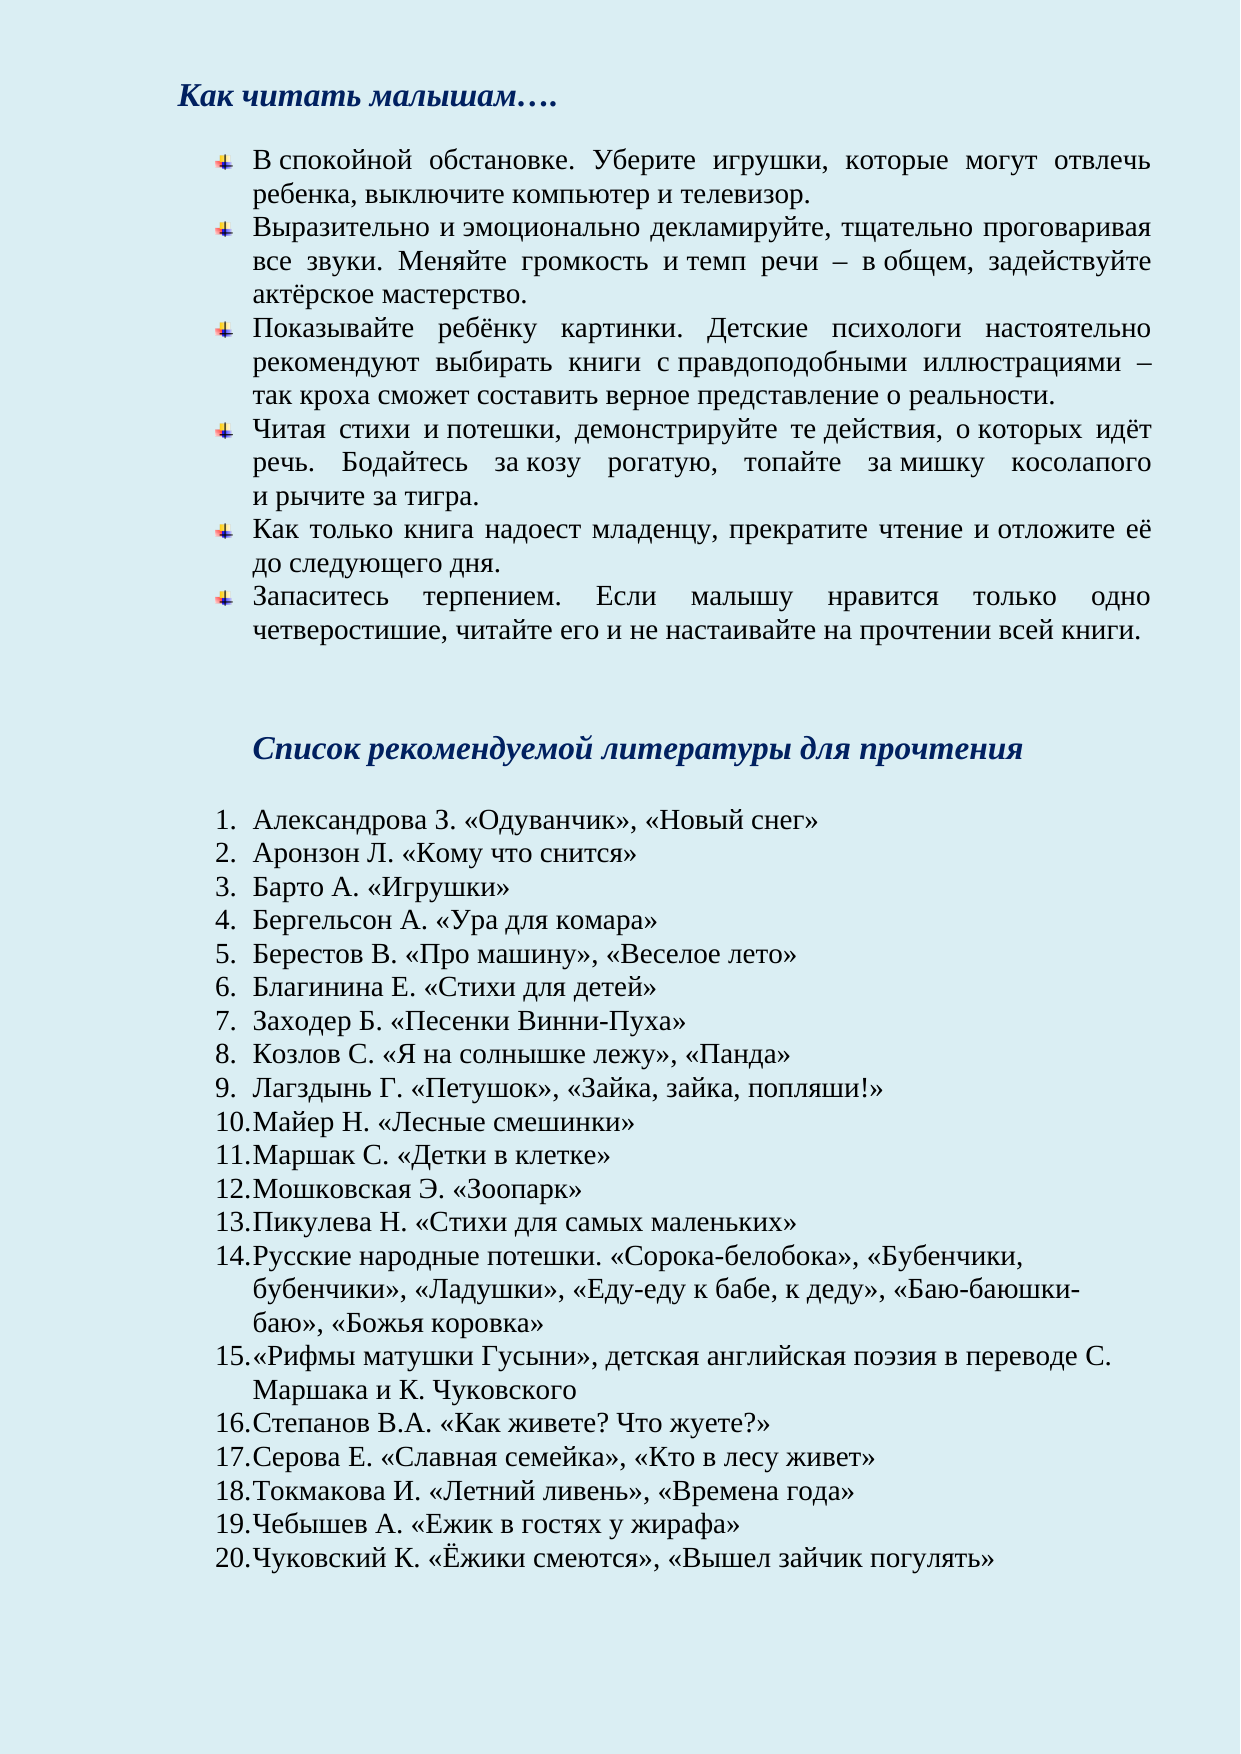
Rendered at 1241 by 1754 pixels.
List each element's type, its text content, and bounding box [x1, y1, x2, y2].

list Чуковский К. «Ёжики смеются», «Вышел зайчик погулять» [215, 1540, 1152, 1573]
text Список рекомендуемой литературы для прочтения [177, 728, 1152, 767]
list Как только книга надоест младенцу, прекратите чтение и отложите её до следующего дня. [215, 511, 1152, 578]
list Барто А. «Игрушки» [215, 869, 1152, 902]
list Читая стихи и потешки, демонстрируйте те действия, о которых идёт речь. Бодайтесь за козу рогатую, топайте за мишку косолапого и рычите за тигра. [215, 411, 1152, 511]
list Благинина Е. «Стихи для детей» [215, 969, 1152, 1003]
list Заходер Б. «Песенки Винни-Пуха» [215, 1003, 1152, 1037]
list Степанов В.А. «Как живете? Что жуете?» [215, 1406, 1152, 1439]
picture [215, 421, 233, 439]
list Берестов В. «Про машину», «Веселое лето» [215, 936, 1152, 969]
list Козлов С. «Я на солнышке лежу», «Панда» [215, 1037, 1152, 1070]
list Аронзон Л. «Кому что снится» [215, 835, 1152, 869]
list Бергельсон А. «Ура для комара» [215, 902, 1152, 936]
picture [215, 522, 233, 539]
text Как читать малышам…. [177, 75, 1152, 113]
picture [215, 220, 233, 237]
list Выразительно и эмоционально декламируйте, тщательно проговаривая все звуки. Меняйте громкость и темп речи – в общем, задействуйте актёрское мастерство. [215, 209, 1152, 310]
picture [215, 589, 233, 606]
list Мошковская Э. «Зоопарк» [215, 1171, 1152, 1204]
picture [215, 320, 233, 338]
list Токмакова И. «Летний ливень», «Времена года» [215, 1473, 1152, 1506]
list Чебышев А. «Ежик в гостях у жирафа» [215, 1506, 1152, 1540]
list Майер Н. «Лесные смешинки» [215, 1104, 1152, 1137]
list Русские народные потешки. «Сорока-белобока», «Бубенчики, бубенчики», «Ладушки», «Еду-еду к бабе, к деду», «Баю-баюшки-баю», «Божья коровка» [215, 1238, 1152, 1338]
picture [215, 153, 233, 170]
list Запаситесь терпением. Если малышу нравится только одно четверостишие, читайте его и не настаивайте на прочтении всей книги. [215, 578, 1152, 646]
list Маршак С. «Детки в клетке» [215, 1137, 1152, 1171]
list Серова Е. «Славная семейка», «Кто в лесу живет» [215, 1439, 1152, 1473]
list Пикулева Н. «Стихи для самых маленьких» [215, 1204, 1152, 1238]
list В спокойной обстановке. Уберите игрушки, которые могут отвлечь ребенка, выключите компьютер и телевизор. [215, 142, 1152, 209]
list «Рифмы матушки Гусыни», детская английская поэзия в переводе С. Маршака и К. Чуковского [215, 1338, 1152, 1406]
list Лагздынь Г. «Петушок», «Зайка, зайка, попляши!» [215, 1070, 1152, 1104]
list Александрова З. «Одуванчик», «Новый снег» [215, 802, 1152, 835]
list Показывайте ребёнку картинки. Детские психологи настоятельно рекомендуют выбирать книги с правдоподобными иллюстрациями – так кроха сможет составить верное представление о реальности. [215, 310, 1152, 411]
